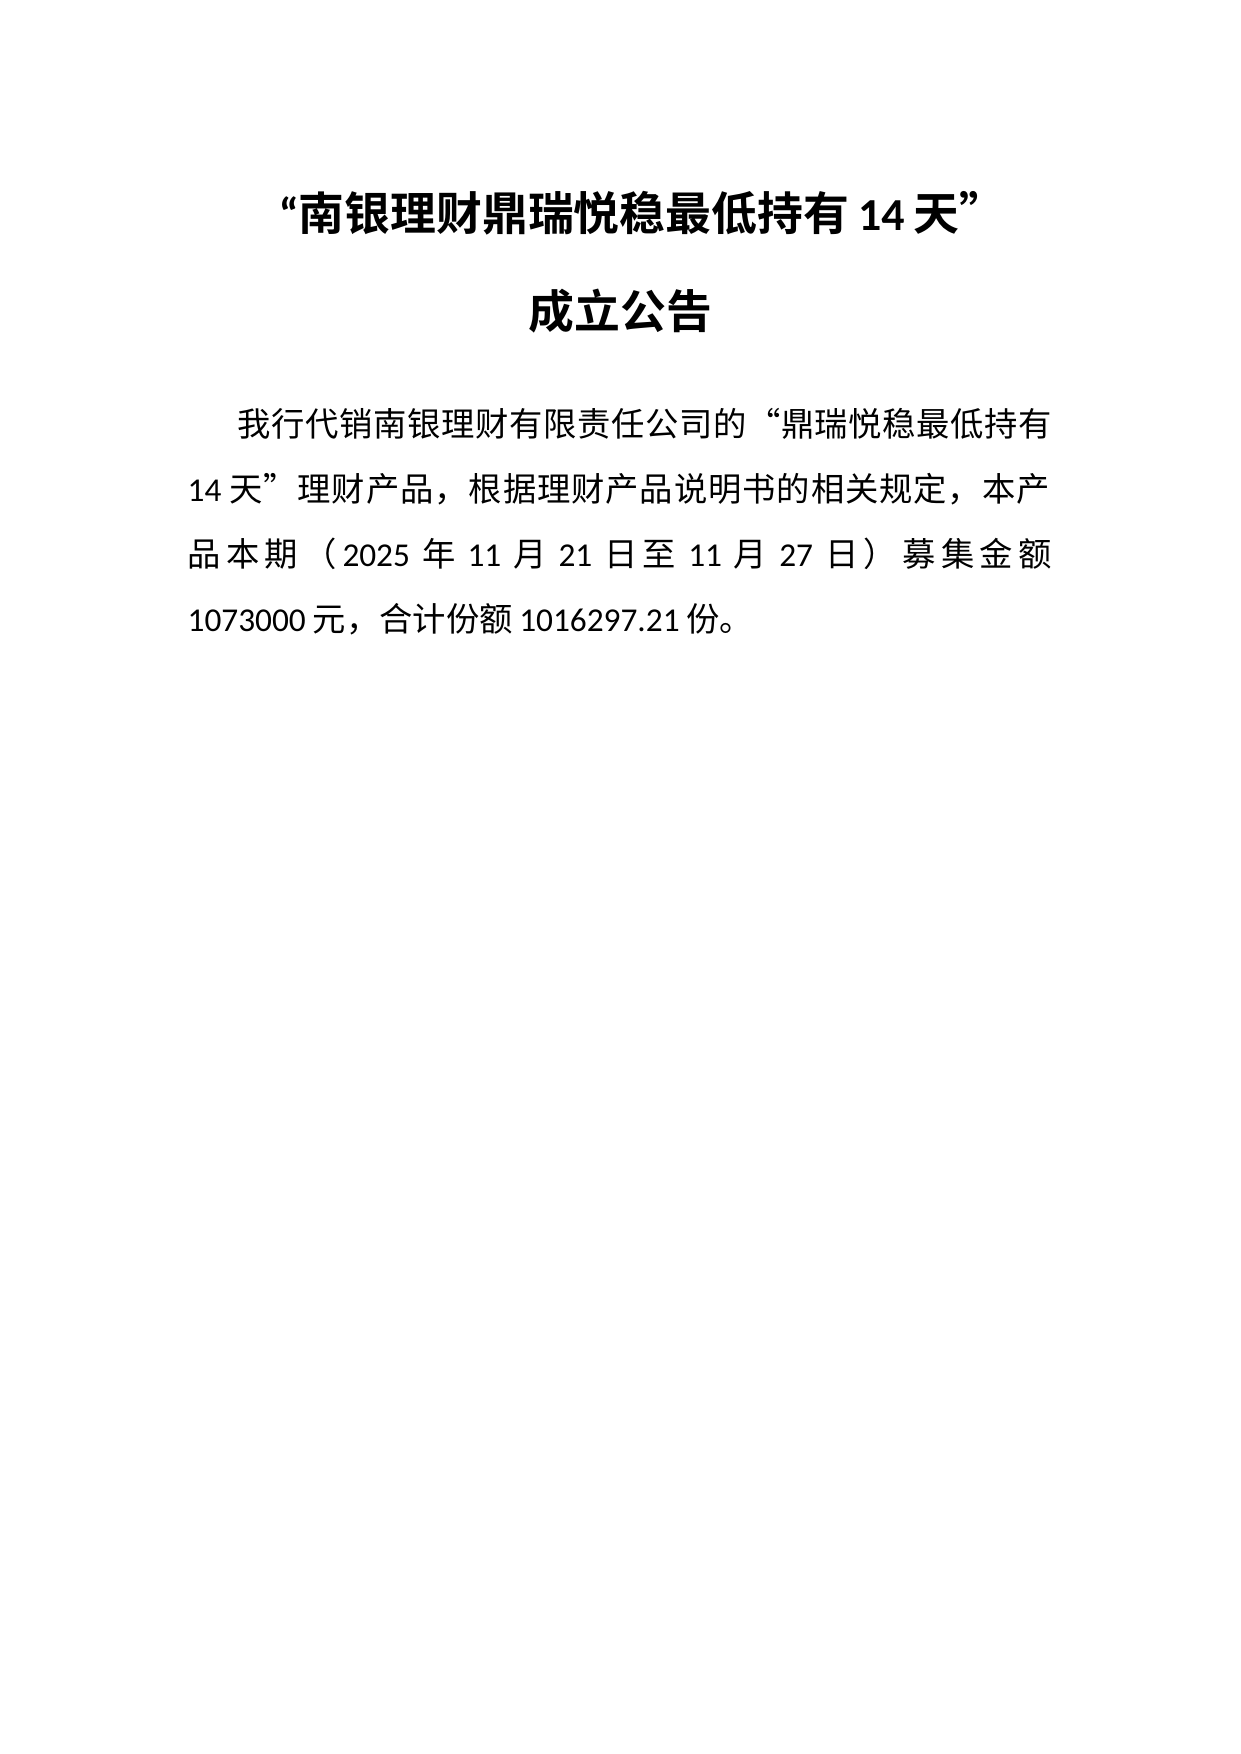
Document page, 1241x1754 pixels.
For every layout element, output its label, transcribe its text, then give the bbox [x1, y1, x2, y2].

text 成立公告 [187, 259, 1053, 357]
text 我行代销南银理财有限责任公司的“鼎瑞悦稳最低持有14天”理财产品，根据理财产品说明书的相关规定，本产品本期（2025年11月21日至11月27日）募集金额1073000元，合计份额1016297.21份。 [187, 389, 1053, 649]
text “南银理财鼎瑞悦稳最低持有14天” [187, 162, 1053, 259]
